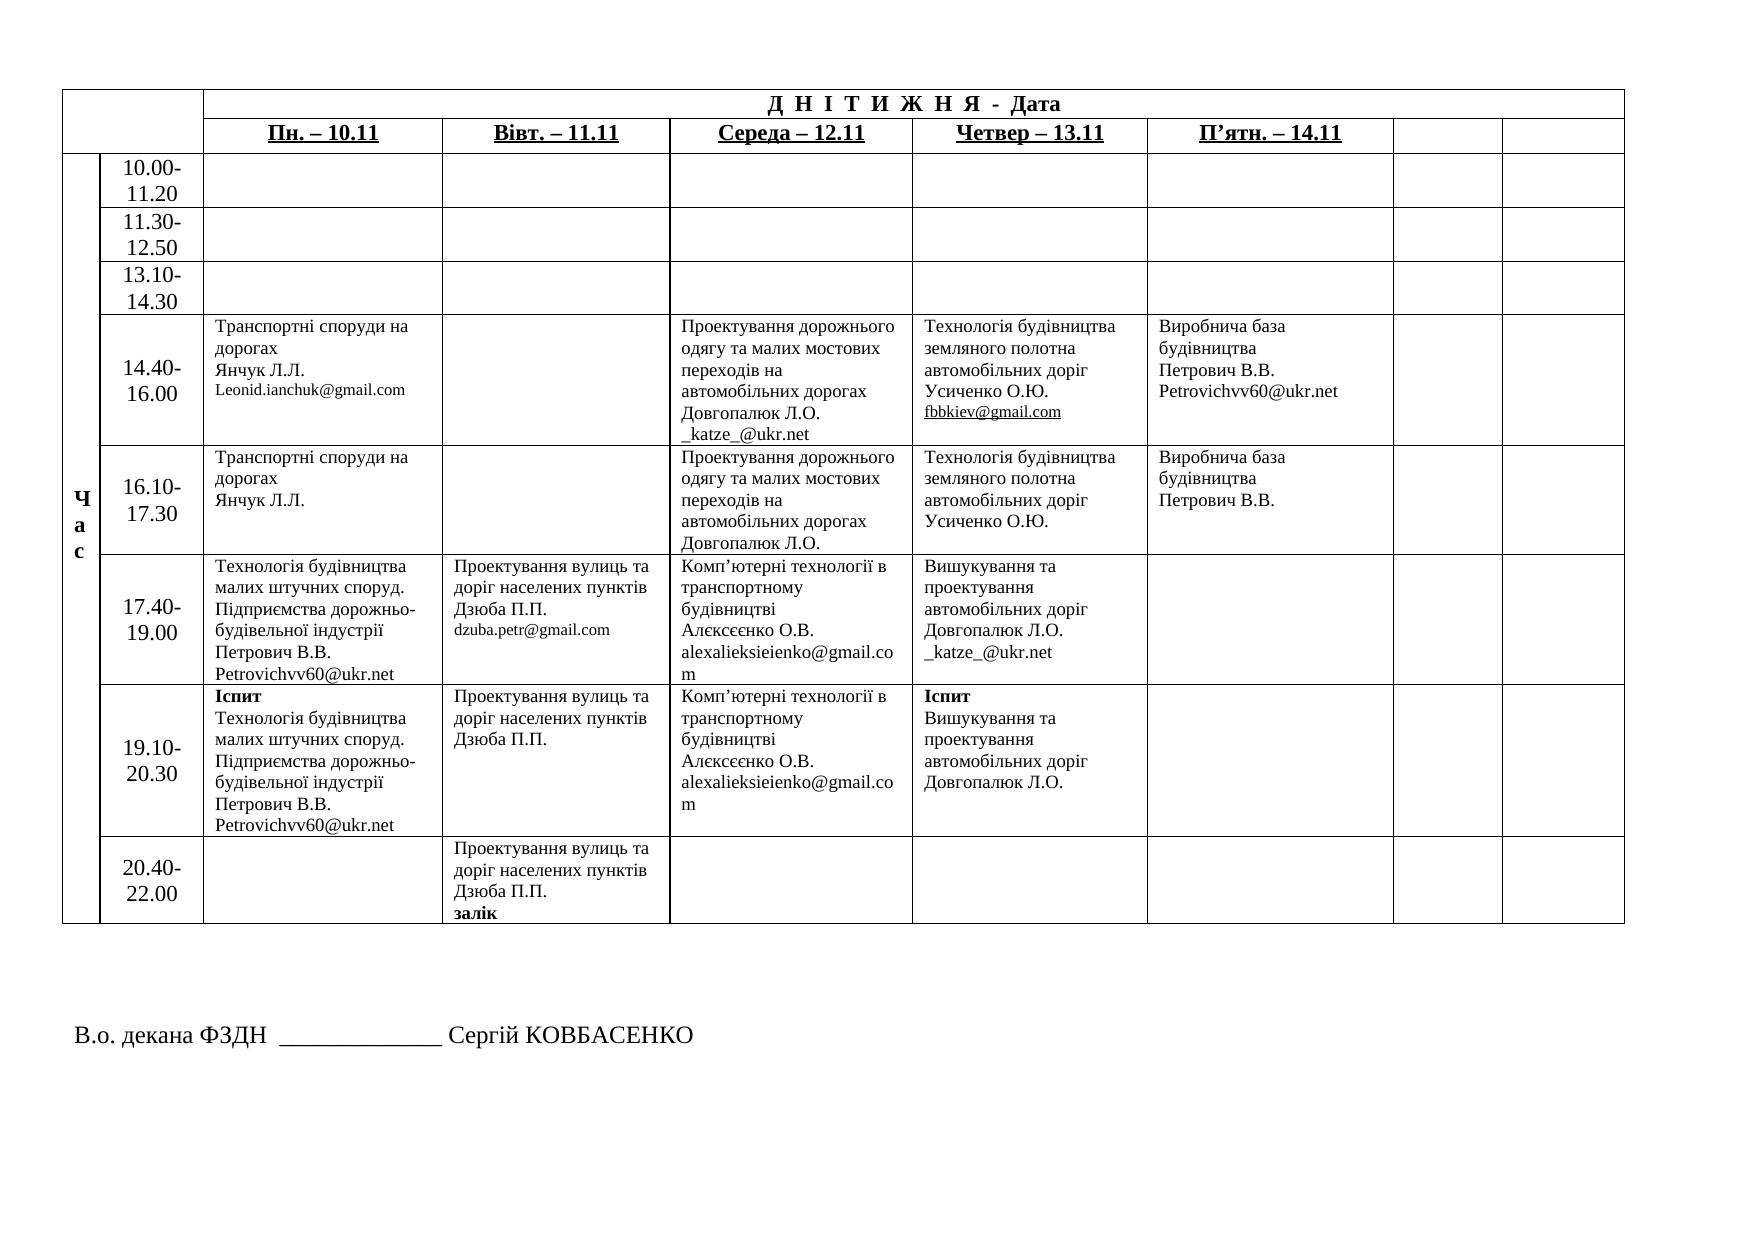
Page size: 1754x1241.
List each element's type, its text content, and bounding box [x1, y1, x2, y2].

table_header Д Н І Т И Ж Н Я - Дата [204, 90, 1624, 118]
table_cell [1394, 315, 1502, 445]
table_cell [1148, 262, 1393, 314]
table_cell [1394, 208, 1502, 261]
table_cell [913, 208, 1147, 261]
table_cell [1503, 446, 1624, 553]
table_cell [443, 154, 669, 207]
table_cell 19.10-20.30 [101, 685, 203, 836]
table_cell Проектування дорожнього одягу та малих мостових переходів на автомобільних дорогах Довгопалюк Л.О. _katze_@ukr.net [671, 315, 912, 445]
table_cell Пн. – 10.11 [204, 119, 442, 153]
table_cell [1503, 262, 1624, 314]
table_cell 11.30-12.50 [101, 208, 203, 261]
table_cell [1394, 262, 1502, 314]
table_cell [1503, 154, 1624, 207]
table_cell Вишукування та проектування автомобільних доріг Довгопалюк Л.О. _katze_@ukr.net [913, 555, 1147, 684]
table_cell [1148, 685, 1393, 836]
table_cell Проектування вулиць та доріг населених пунктів Дзюба П.П. dzuba.petr@gmail.com [443, 555, 669, 684]
table_cell 13.10-14.30 [101, 262, 203, 314]
table_cell Технологія будівництва земляного полотна автомобільних доріг Усиченко О.Ю. fbbkiev@gmail.com [913, 315, 1147, 445]
table_cell [204, 208, 442, 261]
table_cell [913, 262, 1147, 314]
table_cell Виробнича база будівництва Петрович В.В. [1148, 446, 1393, 553]
table_cell [913, 837, 1147, 923]
table_cell [1148, 837, 1393, 923]
table_cell [1394, 446, 1502, 553]
table_cell Виробнича база будівництва Петрович В.В. Petrovichvv60@ukr.net [1148, 315, 1393, 445]
table_cell Комп’ютерні технології в транспортному будівництві Алєксєєнко О.В. alexalieksieienko@gmail.com [671, 555, 912, 684]
table_cell Іспит Технологія будівництва малих штучних споруд. Підприємства дорожньо-будівельної індустрії Петрович В.В. Petrovichvv60@ukr.net [204, 685, 442, 836]
table_cell Проектування вулиць та доріг населених пунктів Дзюба П.П. залік [443, 837, 669, 923]
table_cell 10.00-11.20 [101, 154, 203, 207]
table_cell [1394, 119, 1502, 153]
table_cell [1503, 119, 1624, 153]
table_cell Проектування вулиць та доріг населених пунктів Дзюба П.П. [443, 685, 669, 836]
table_cell [443, 315, 669, 445]
table_cell [1503, 685, 1624, 836]
table_cell Технологія будівництва земляного полотна автомобільних доріг Усиченко О.Ю. [913, 446, 1147, 553]
table_cell [1148, 154, 1393, 207]
table_cell 16.10-17.30 [101, 446, 203, 553]
table_cell [1394, 685, 1502, 836]
table_cell 14.40-16.00 [101, 315, 203, 445]
table_cell Технологія будівництва малих штучних споруд. Підприємства дорожньо-будівельної індустрії Петрович В.В. Petrovichvv60@ukr.net [204, 555, 442, 684]
table_cell [443, 446, 669, 553]
table_cell [1503, 315, 1624, 445]
table_cell [1394, 555, 1502, 684]
table_cell [671, 262, 912, 314]
table_cell [204, 837, 442, 923]
table_cell Проектування дорожнього одягу та малих мостових переходів на автомобільних дорогах Довгопалюк Л.О. [671, 446, 912, 553]
table_cell [1394, 154, 1502, 207]
table_cell [1503, 837, 1624, 923]
table_cell [671, 208, 912, 261]
table_cell [671, 837, 912, 923]
table_cell [204, 154, 442, 207]
table_cell [204, 262, 442, 314]
table_cell [671, 154, 912, 207]
table_cell Транспортні споруди на дорогах Янчук Л.Л. [204, 446, 442, 553]
table_cell Іспит Вишукування та проектування автомобільних доріг Довгопалюк Л.О. [913, 685, 1147, 836]
table_cell [1394, 837, 1502, 923]
table_header [63, 90, 203, 153]
table_cell [1503, 208, 1624, 261]
table_cell [443, 262, 669, 314]
table_cell Комп’ютерні технології в транспортному будівництві Алєксєєнко О.В. alexalieksieienko@gmail.com [671, 685, 912, 836]
table_cell [1148, 208, 1393, 261]
table_cell Ч а с [63, 154, 99, 923]
table_cell Транспортні споруди на дорогах Янчук Л.Л. Leonid.ianchuk@gmail.com [204, 315, 442, 445]
text В.о. декана ФЗДН _____________ Сергій КОВБАСЕНКО [74, 1020, 1636, 1049]
table_cell 17.40-19.00 [101, 555, 203, 684]
table_cell [1503, 555, 1624, 684]
table_cell Вівт. – 11.11 [443, 119, 669, 153]
table_cell [1148, 555, 1393, 684]
table_cell Середа – 12.11 [671, 119, 912, 153]
table_cell [913, 154, 1147, 207]
table_cell [443, 208, 669, 261]
table_cell П’ятн. – 14.11 [1148, 119, 1393, 153]
table_cell Четвер – 13.11 [913, 119, 1147, 153]
table_cell 20.40-22.00 [101, 837, 203, 923]
